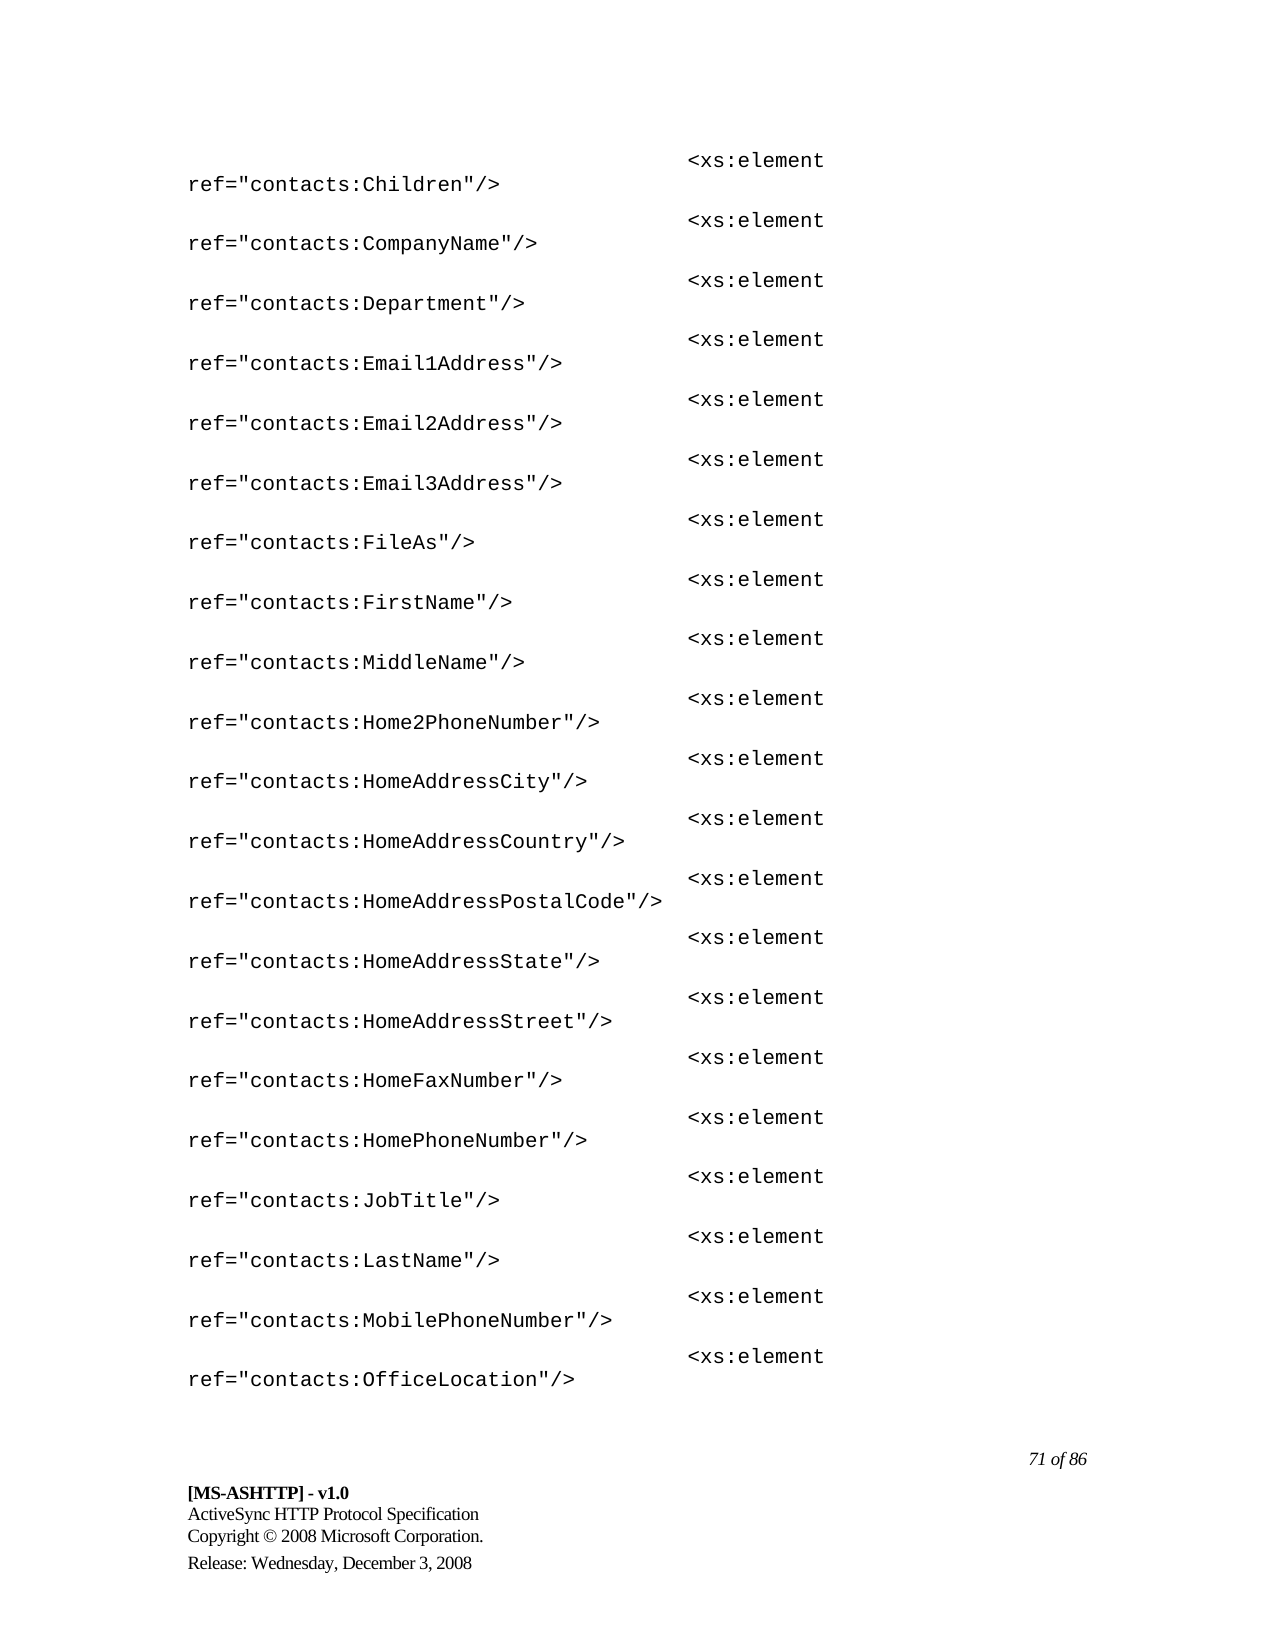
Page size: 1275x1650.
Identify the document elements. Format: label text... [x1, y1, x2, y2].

text <xs:element ref="contacts:HomeAddressState"/> [187, 927, 1087, 974]
text <xs:element ref="contacts:Home2PhoneNumber"/> [187, 688, 1087, 735]
text <xs:element ref="contacts:Email2Address"/> [187, 389, 1087, 436]
text <xs:element ref="contacts:HomeAddressCity"/> [187, 748, 1087, 795]
text <xs:element ref="contacts:HomeAddressCountry"/> [187, 808, 1087, 855]
text <xs:element ref="contacts:Children"/> [187, 150, 1087, 197]
text <xs:element ref="contacts:FileAs"/> [187, 509, 1087, 556]
text <xs:element ref="contacts:HomeAddressStreet"/> [187, 987, 1087, 1034]
text <xs:element ref="contacts:JobTitle"/> [187, 1166, 1087, 1214]
text <xs:element ref="contacts:MiddleName"/> [187, 628, 1087, 676]
text <xs:element ref="contacts:MobilePhoneNumber"/> [187, 1286, 1087, 1333]
text <xs:element ref="contacts:Email1Address"/> [187, 329, 1087, 377]
text <xs:element ref="contacts:HomePhoneNumber"/> [187, 1107, 1087, 1154]
text <xs:element ref="contacts:HomeAddressPostalCode"/> [187, 867, 1087, 915]
text <xs:element ref="contacts:FirstName"/> [187, 568, 1087, 616]
text <xs:element ref="contacts:LastName"/> [187, 1226, 1087, 1273]
text <xs:element ref="contacts:Email3Address"/> [187, 449, 1087, 496]
text <xs:element ref="contacts:HomeFaxNumber"/> [187, 1047, 1087, 1094]
text <xs:element ref="contacts:OfficeLocation"/> [187, 1346, 1087, 1393]
text <xs:element ref="contacts:CompanyName"/> [187, 210, 1087, 257]
text <xs:element ref="contacts:Department"/> [187, 269, 1087, 317]
